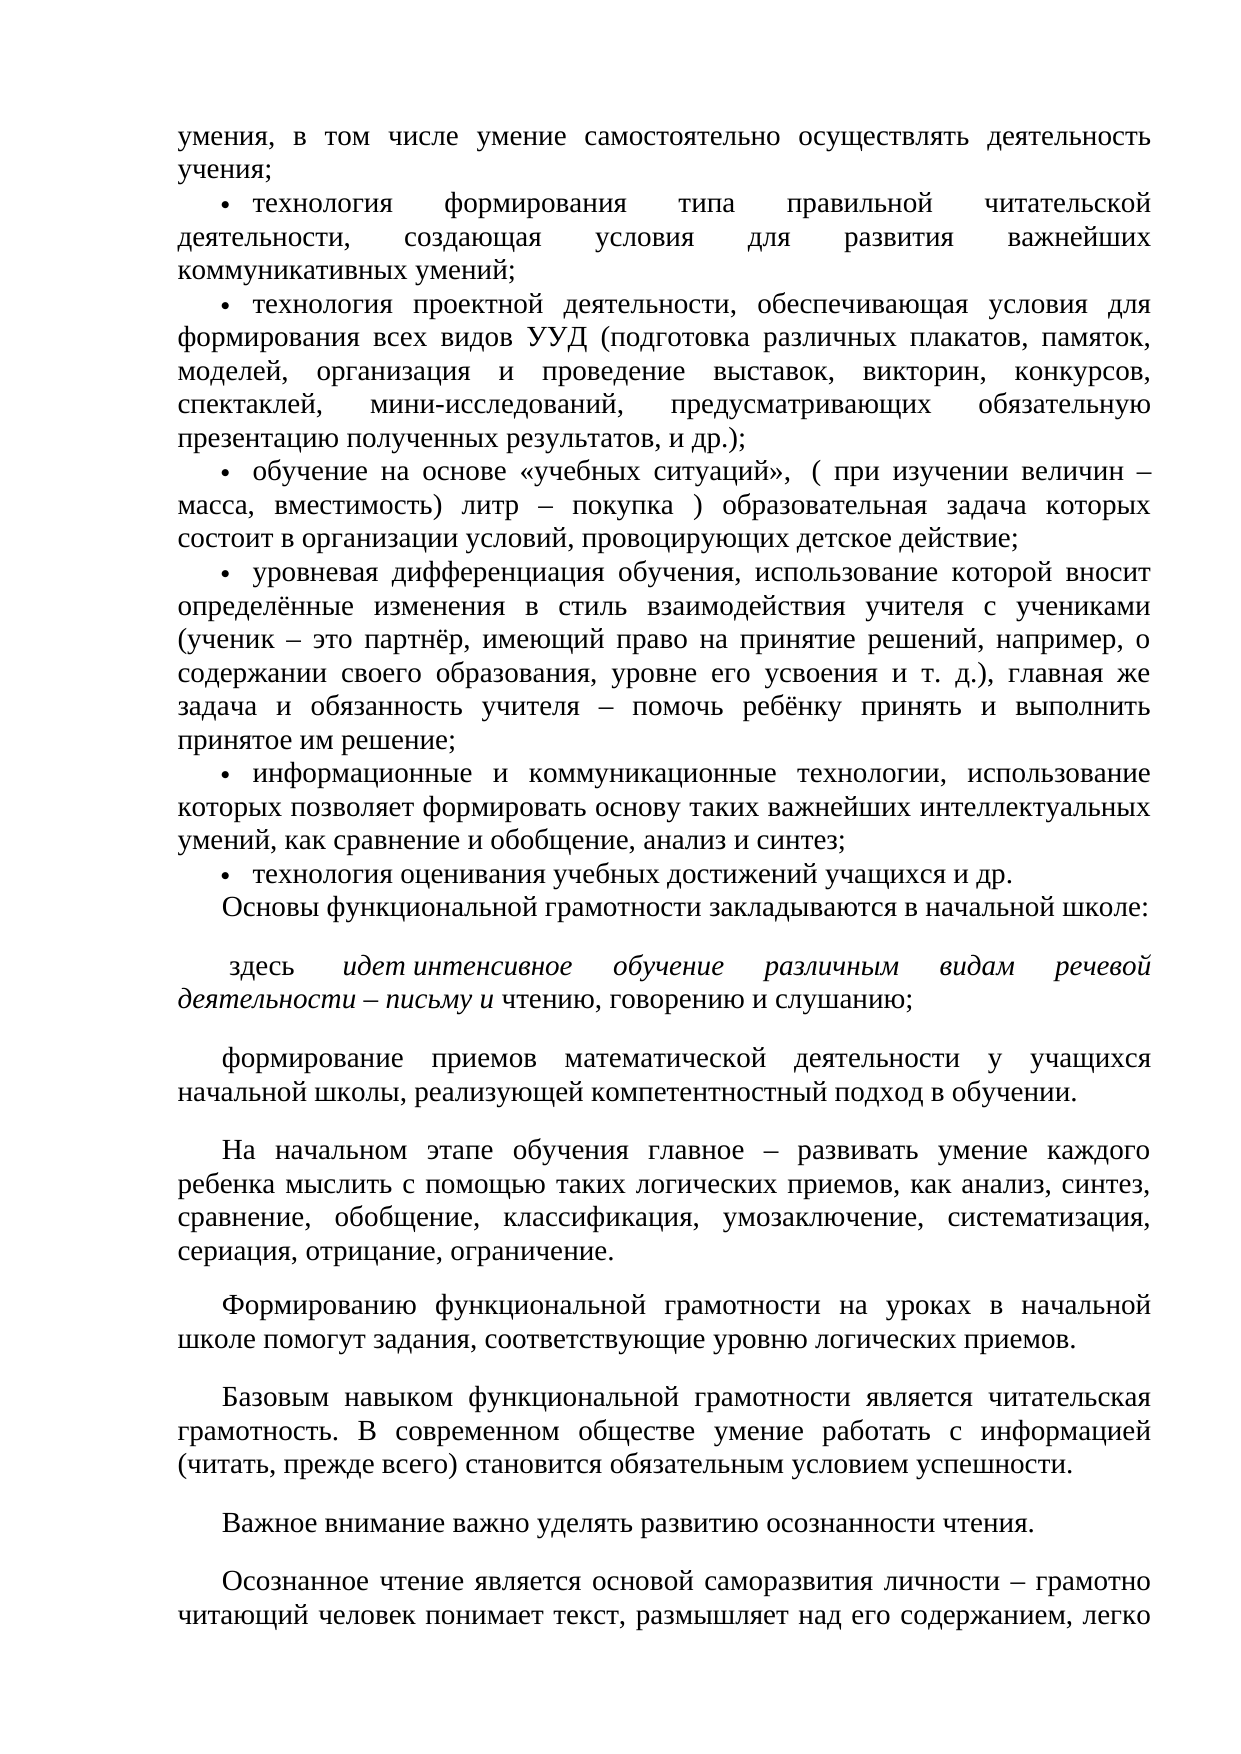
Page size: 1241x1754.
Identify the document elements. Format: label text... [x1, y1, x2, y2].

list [177, 118, 1152, 185]
list обучение на основе «учебных ситуаций», ( при изучении величин – масса, вместимость) литр – покупка ) образовательная задача которых состоит в организации условий, провоцирующих детское действие; [177, 453, 1152, 554]
list технология оценивания учебных достижений учащихся и др. [177, 856, 1152, 889]
list уровневая дифференциация обучения, использование которой вносит определённые изменения в стиль взаимодействия учителя с учениками (ученик – это партнёр, имеющий право на принятие решений, например, о содержании своего образования, уровне его усвоения и т. д.), главная же задача и обязанность учителя – помочь ребёнку принять и выполнить принятое им решение; [177, 554, 1152, 755]
list технология проектной деятельности, обеспечивающая условия для формирования всех видов УУД (подготовка различных плакатов, памяток, моделей, организация и проведение выставок, викторин, конкурсов, спектаклей, мини-исследований, предусматривающих обязательную презентацию полученных результатов, и др.); [177, 286, 1152, 453]
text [177, 1563, 1152, 1631]
text Важное внимание важно уделять развитию осознанности чтения. [177, 1505, 1152, 1538]
text Формированию функциональной грамотности на уроках в начальной школе помогут задания, соответствующие уровню логических приемов. [177, 1287, 1152, 1354]
text Основы функциональной грамотности закладываются в начальной школе: [177, 889, 1152, 923]
list технология формирования типа правильной читательской деятельности, создающая условия для развития важнейших коммуникативных умений; [177, 185, 1152, 286]
text формирование приемов математической деятельности у учащихся начальной школы, реализующей компетентностный подход в обучении. [177, 1040, 1152, 1107]
text здесь идет интенсивное обучение различным видам речевой деятельности – письму и чтению, говорению и слушанию; [177, 948, 1152, 1015]
text На начальном этапе обучения главное – развивать умение каждого ребенка мыслить с помощью таких логических приемов, как анализ, синтез, сравнение, обобщение, классификация, умозаключение, систематизация, сериация, отрицание, ограничение. [177, 1132, 1152, 1266]
list информационные и коммуникационные технологии, использование которых позволяет формировать основу таких важнейших интеллектуальных умений, как сравнение и обобщение, анализ и синтез; [177, 755, 1152, 856]
text Базовым навыком функциональной грамотности является читательская грамотность. В современном обществе умение работать с информацией (читать, прежде всего) становится обязательным условием успешности. [177, 1379, 1152, 1480]
